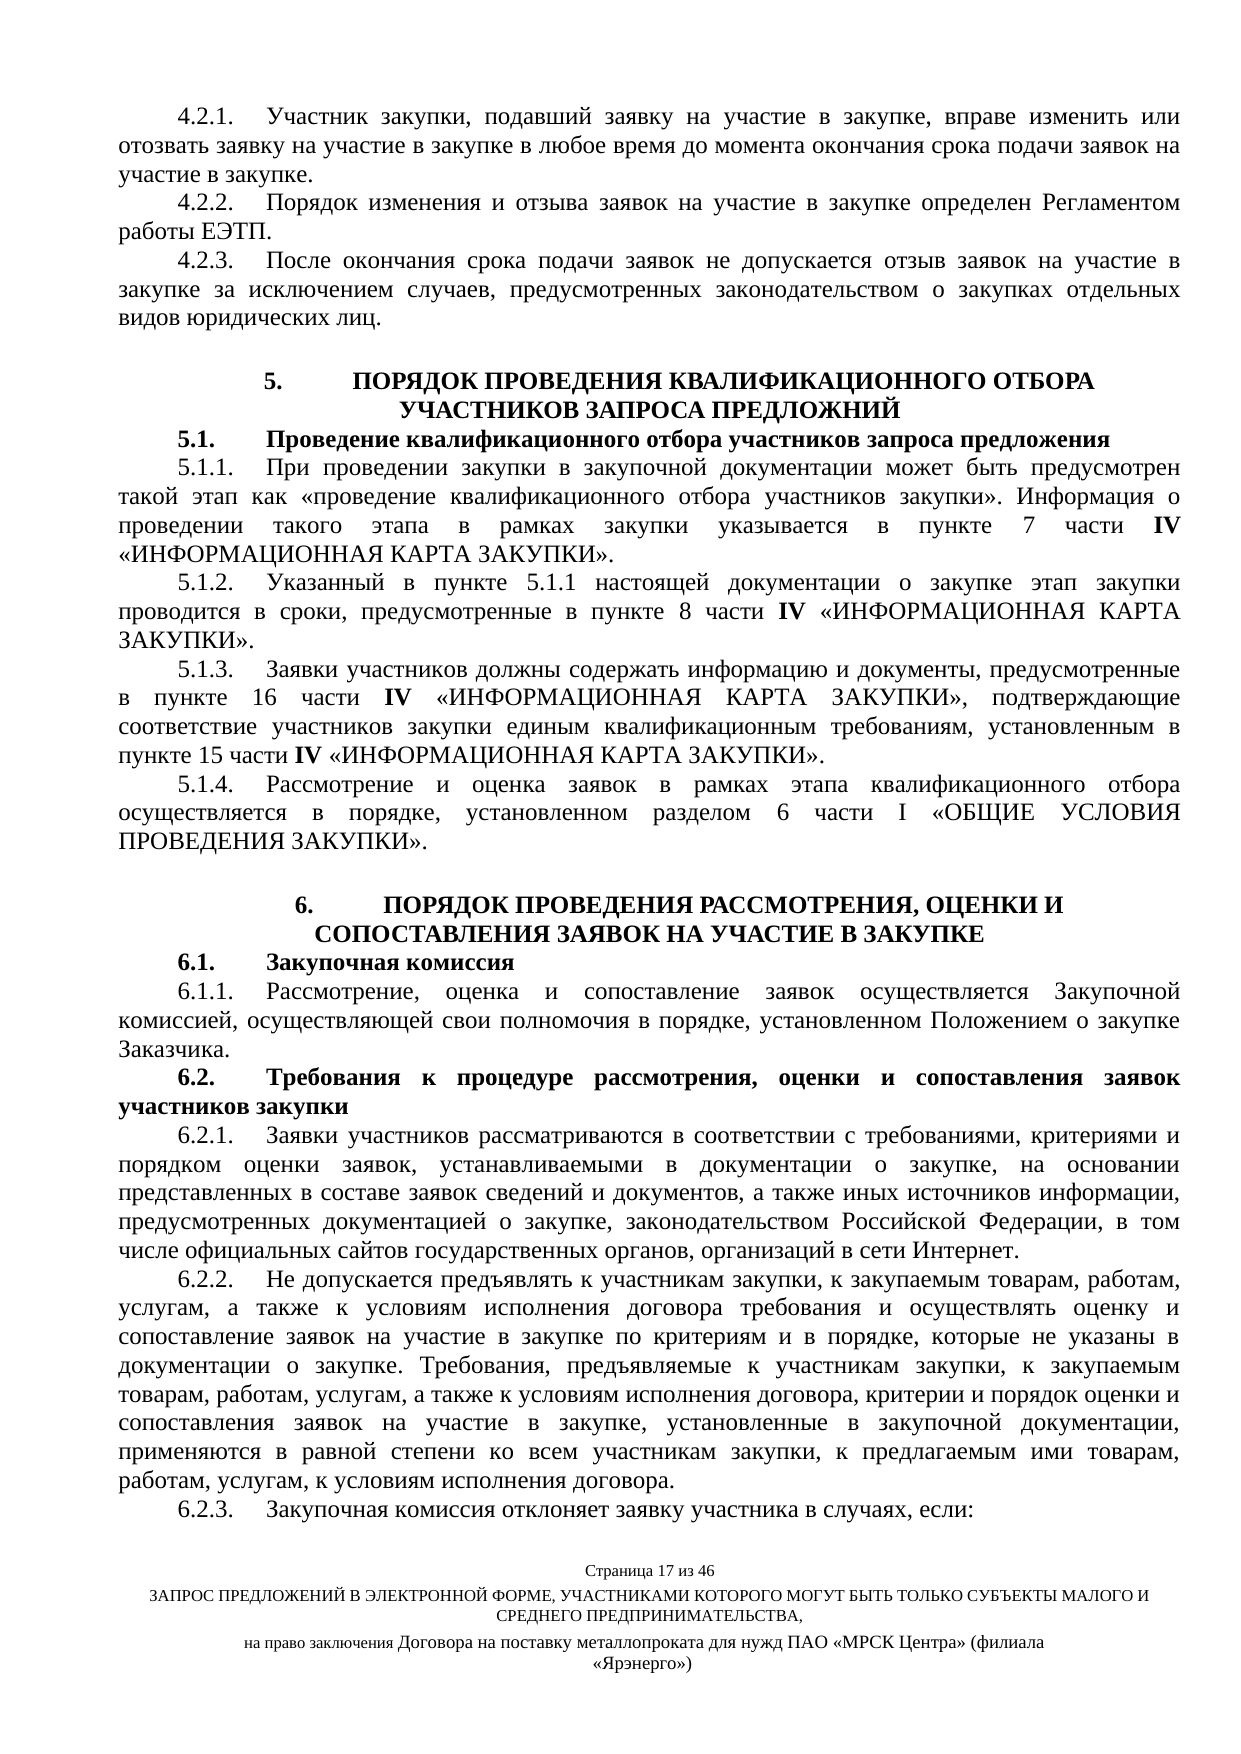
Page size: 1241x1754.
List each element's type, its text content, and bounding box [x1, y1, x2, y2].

subtitle При проведении закупки в закупочной документации может быть предусмотрен такой этап как «проведение квалификационного отбора участников закупки». Информация о проведении такого этапа в рамках закупки указывается в пункте 7 части IV «ИНФОРМАЦИОННАЯ КАРТА ЗАКУПКИ». [118, 452, 1181, 567]
subtitle Заявки участников рассматриваются в соответствии с требованиями, критериями и порядком оценки заявок, устанавливаемыми в документации о закупке, на основании представленных в составе заявок сведений и документов, а также иных источников информации, предусмотренных документацией о закупке, законодательством Российской Федерации, в том числе официальных сайтов государственных органов, организаций в сети Интернет. [118, 1120, 1181, 1264]
subtitle Закупочная комиссия [118, 947, 1181, 976]
subtitle ПОРЯДОК ПРОВЕДЕНИЯ КВАЛИФИКАЦИОННОГО ОТБОРА УЧАСТНИКОВ ЗАПРОСА ПРЕДЛОЖНИЙ [118, 366, 1181, 424]
subtitle Заявки участников должны содержать информацию и документы, предусмотренные в пункте 16 части IV «ИНФОРМАЦИОННАЯ КАРТА ЗАКУПКИ», подтверждающие соответствие участников закупки единым квалификационным требованиям, установленным в пункте 15 части IV «ИНФОРМАЦИОННАЯ КАРТА ЗАКУПКИ». [118, 654, 1181, 769]
subtitle Участник закупки, подавший заявку на участие в закупке, вправе изменить или отозвать заявку на участие в закупке в любое время до момента окончания срока подачи заявок на участие в закупке. [118, 101, 1181, 187]
subtitle Требования к процедуре рассмотрения, оценки и сопоставления заявок участников закупки [118, 1062, 1181, 1120]
subtitle ПОРЯДОК ПРОВЕДЕНИЯ РАССМОТРЕНИЯ, ОЦЕНКИ И СОПОСТАВЛЕНИЯ ЗАЯВОК НА УЧАСТИЕ В ЗАКУПКЕ [118, 890, 1181, 947]
subtitle Проведение квалификационного отбора участников запроса предложения [118, 424, 1181, 452]
subtitle Не допускается предъявлять к участникам закупки, к закупаемым товарам, работам, услугам, а также к условиям исполнения договора требования и осуществлять оценку и сопоставление заявок на участие в закупке по критериям и в порядке, которые не указаны в документации о закупке. Требования, предъявляемые к участникам закупки, к закупаемым товарам, работам, услугам, а также к условиям исполнения договора, критерии и порядок оценки и сопоставления заявок на участие в закупке, установленные в закупочной документации, применяются в равной степени ко всем участникам закупки, к предлагаемым ими товарам, работам, услугам, к условиям исполнения договора. [118, 1264, 1181, 1494]
subtitle Указанный в пункте 5.1.1 настоящей документации о закупке этап закупки проводится в сроки, предусмотренные в пункте 8 части IV «ИНФОРМАЦИОННАЯ КАРТА ЗАКУПКИ». [118, 567, 1181, 654]
subtitle Порядок изменения и отзыва заявок на участие в закупке определен Регламентом работы ЕЭТП. [118, 187, 1181, 245]
subtitle После окончания срока подачи заявок не допускается отзыв заявок на участие в закупке за исключением случаев, предусмотренных законодательством о закупках отдельных видов юридических лиц. [118, 245, 1181, 331]
subtitle Рассмотрение, оценка и сопоставление заявок осуществляется Закупочной комиссией, осуществляющей свои полномочия в порядке, установленном Положением о закупке Заказчика. [118, 976, 1181, 1062]
subtitle Закупочная комиссия отклоняет заявку участника в случаях, если: [118, 1494, 1181, 1522]
subtitle Рассмотрение и оценка заявок в рамках этапа квалификационного отбора осуществляется в порядке, установленном разделом 6 части I «ОБЩИЕ УСЛОВИЯ ПРОВЕДЕНИЯ ЗАКУПКИ». [118, 769, 1181, 855]
